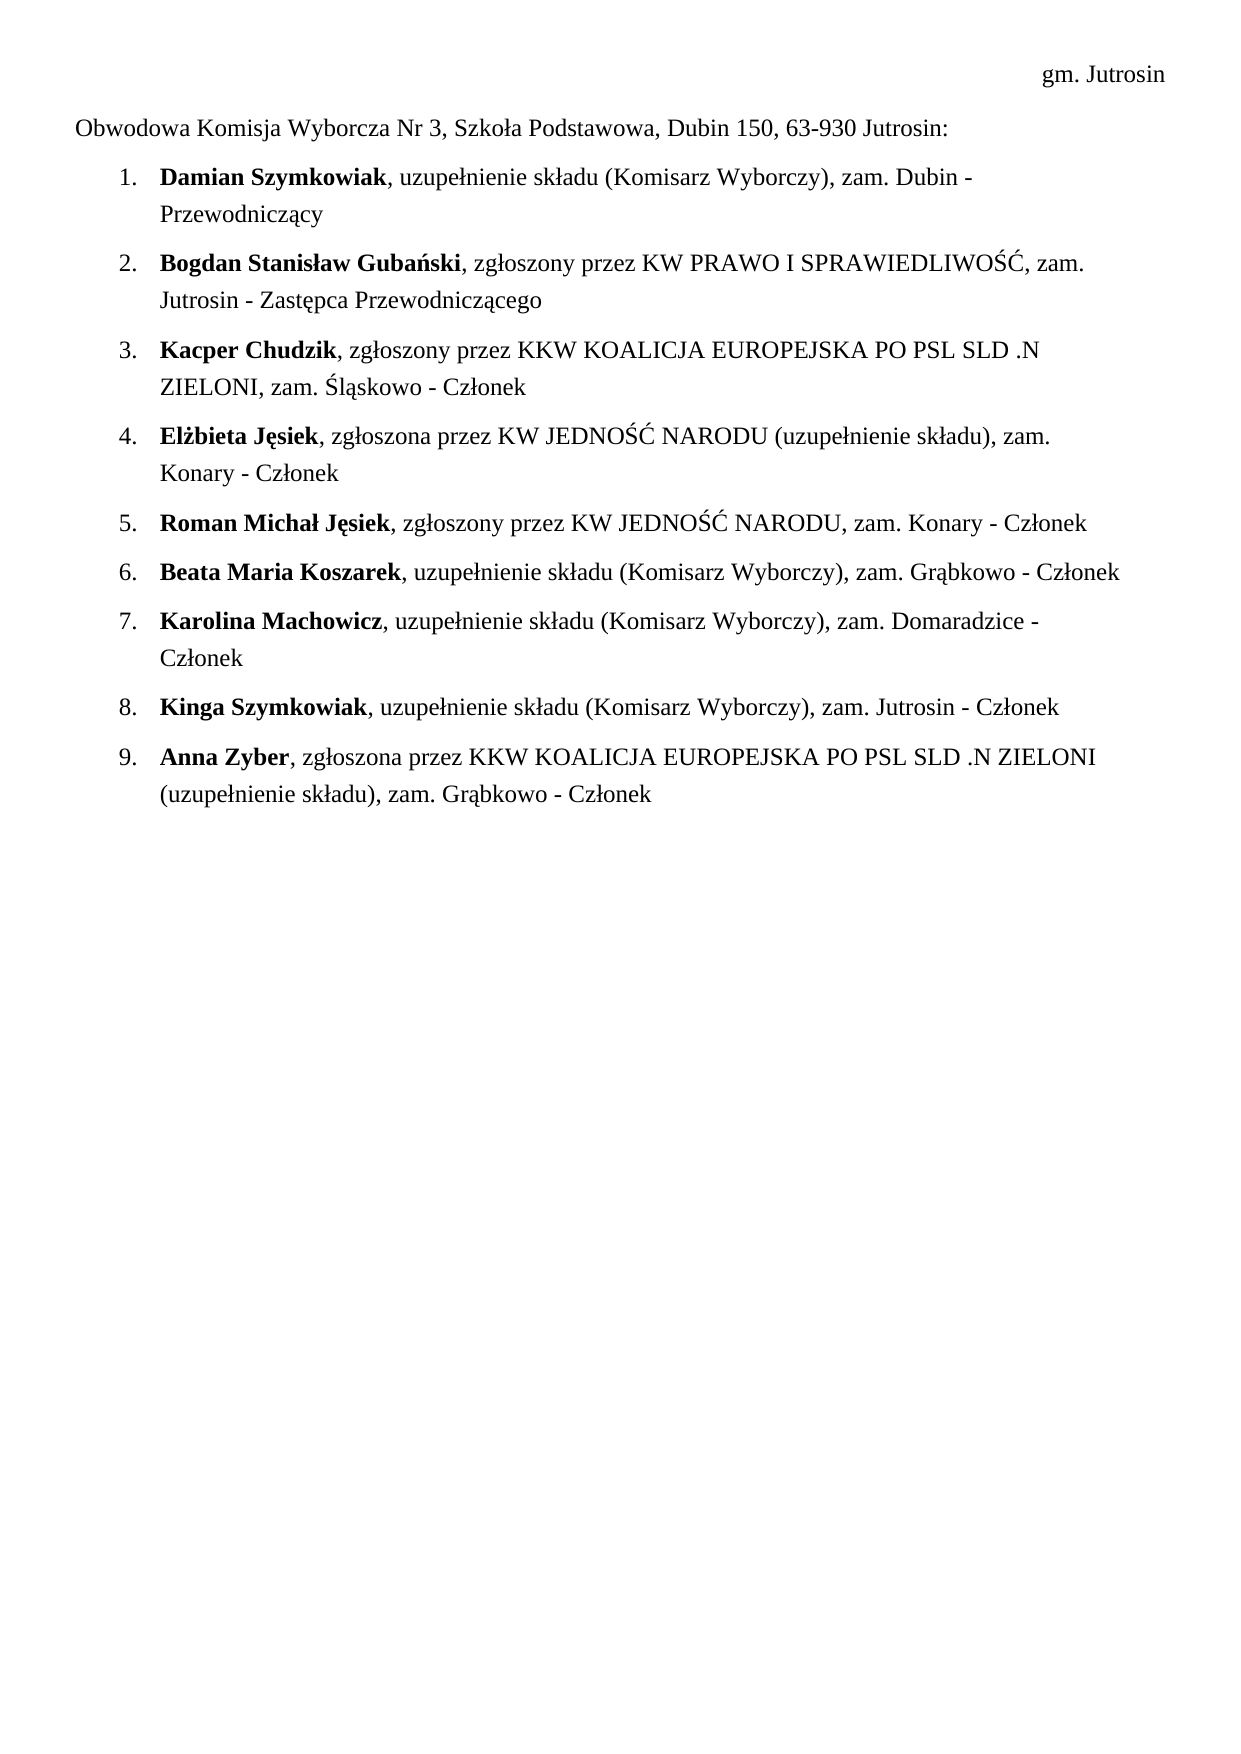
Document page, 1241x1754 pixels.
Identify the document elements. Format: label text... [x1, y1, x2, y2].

table_cell 3. [75, 329, 148, 415]
text Obwodowa Komisja Wyborcza Nr 3, Szkoła Podstawowa, Dubin 150, 63-930 Jutrosin: [75, 113, 1165, 142]
table_cell Bogdan Stanisław Gubański, zgłoszony przez KW PRAWO I SPRAWIEDLIWOŚĆ, zam. Jutrosin - Zastępca Przewodniczącego [148, 243, 1138, 329]
table_cell Roman Michał Jęsiek, zgłoszony przez KW JEDNOŚĆ NARODU, zam. Konary - Członek [148, 502, 1138, 551]
table_cell 7. [75, 600, 148, 687]
table_header 1. [75, 156, 148, 242]
table_cell Elżbieta Jęsiek, zgłoszona przez KW JEDNOŚĆ NARODU (uzupełnienie składu), zam. Konary - Członek [148, 415, 1138, 502]
table_cell 9. [75, 736, 148, 822]
table_header Damian Szymkowiak, uzupełnienie składu (Komisarz Wyborczy), zam. Dubin - Przewodniczący [148, 156, 1138, 242]
table_cell Kacper Chudzik, zgłoszony przez KKW KOALICJA EUROPEJSKA PO PSL SLD .N ZIELONI, zam. Śląskowo - Członek [148, 329, 1138, 415]
table_cell 6. [75, 551, 148, 600]
table_cell 8. [75, 687, 148, 736]
text gm. Jutrosin [75, 59, 1165, 88]
table_cell Karolina Machowicz, uzupełnienie składu (Komisarz Wyborczy), zam. Domaradzice - Członek [148, 600, 1138, 687]
table_cell 4. [75, 415, 148, 502]
table_cell 2. [75, 243, 148, 329]
table_cell 5. [75, 502, 148, 551]
table_cell Anna Zyber, zgłoszona przez KKW KOALICJA EUROPEJSKA PO PSL SLD .N ZIELONI (uzupełnienie składu), zam. Grąbkowo - Członek [148, 736, 1138, 822]
table_cell Kinga Szymkowiak, uzupełnienie składu (Komisarz Wyborczy), zam. Jutrosin - Członek [148, 687, 1138, 736]
table_cell Beata Maria Koszarek, uzupełnienie składu (Komisarz Wyborczy), zam. Grąbkowo - Członek [148, 551, 1138, 600]
